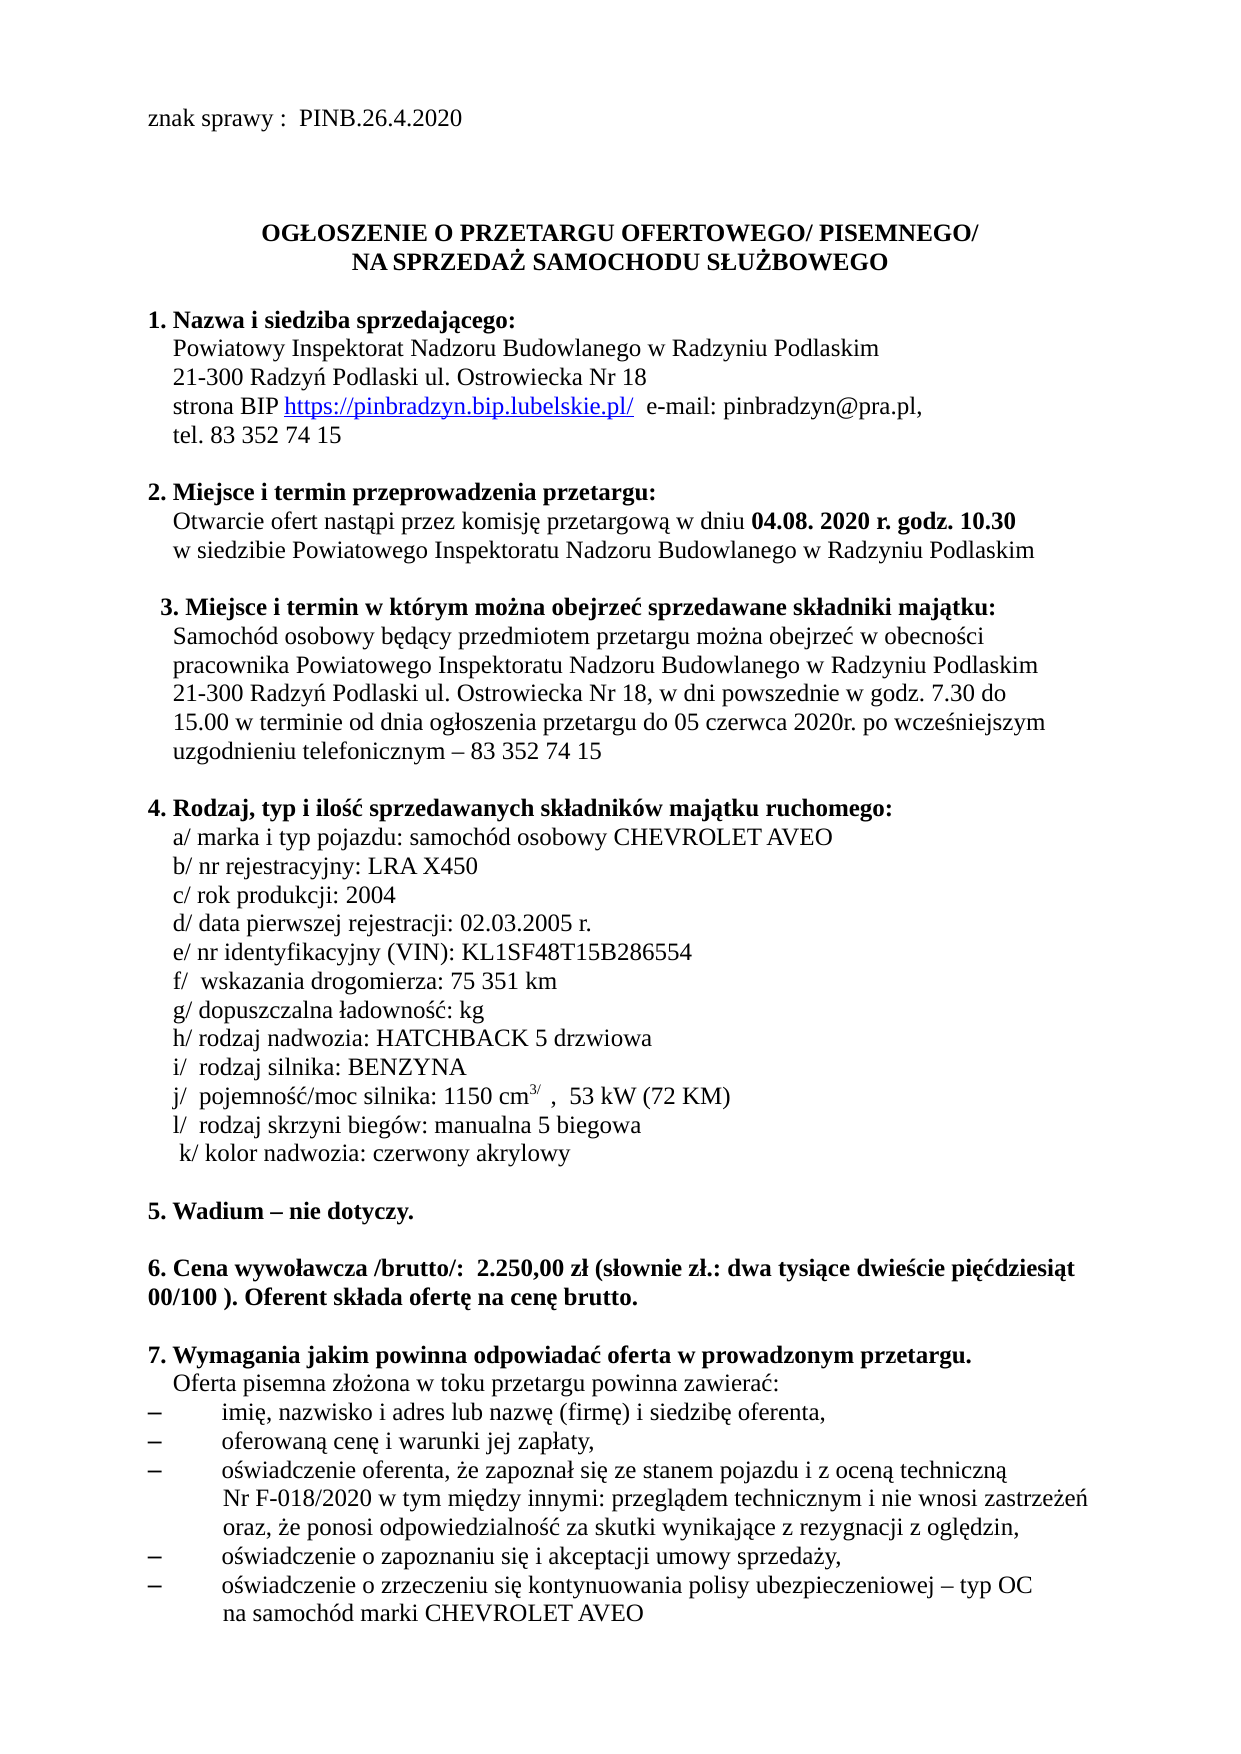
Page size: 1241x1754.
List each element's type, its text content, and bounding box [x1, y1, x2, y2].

text Powiatowy Inspektorat Nadzoru Budowlanego w Radzyniu Podlaskim [148, 333, 1093, 362]
text Nr F-018/2020 w tym między innymi: przeglądem technicznym i nie wnosi zastrzeżeń [148, 1483, 1093, 1512]
text b/ nr rejestracyjny: LRA X450 [148, 851, 1093, 880]
text uzgodnieniu telefonicznym – 83 352 74 15 [148, 736, 1093, 765]
text 7. Wymagania jakim powinna odpowiadać oferta w prowadzonym przetargu. [148, 1340, 1093, 1368]
text f/ wskazania drogomierza: 75 351 km [148, 966, 1093, 995]
text na samochód marki CHEVROLET AVEO [148, 1598, 1093, 1627]
text 4. Rodzaj, typ i ilość sprzedawanych składników majątku ruchomego: [148, 793, 1093, 822]
list oświadczenie o zapoznaniu się i akceptacji umowy sprzedaży, [148, 1541, 1093, 1570]
text e/ nr identyfikacyjny (VIN): KL1SF48T15B286554 [148, 937, 1093, 966]
text 21-300 Radzyń Podlaski ul. Ostrowiecka Nr 18 [148, 362, 1093, 391]
text pracownika Powiatowego Inspektoratu Nadzoru Budowlanego w Radzyniu Podlaskim [148, 650, 1093, 678]
text 15.00 w terminie od dnia ogłoszenia przetargu do 05 czerwca 2020r. po wcześniejszym [148, 707, 1093, 736]
text Samochód osobowy będący przedmiotem przetargu można obejrzeć w obecności [148, 621, 1093, 650]
list oferowaną cenę i warunki jej zapłaty, [148, 1426, 1093, 1455]
text g/ dopuszczalna ładowność: kg [148, 995, 1093, 1023]
text j/ pojemność/moc silnika: 1150 cm3/ , 53 kW (72 KM) [148, 1081, 1093, 1110]
list oświadczenie o zrzeczeniu się kontynuowania polisy ubezpieczeniowej – typ OC [148, 1570, 1093, 1598]
text c/ rok produkcji: 2004 [148, 880, 1093, 908]
text 6. Cena wywoławcza /brutto/: 2.250,00 zł (słownie zł.: dwa tysiące dwieście pięćdziesiąt 00/100 ). Oferent składa ofertę na cenę brutto. [148, 1253, 1093, 1311]
text 5. Wadium – nie dotyczy. [148, 1196, 1093, 1225]
text l/ rodzaj skrzyni biegów: manualna 5 biegowa [148, 1110, 1093, 1138]
list oświadczenie oferenta, że zapoznał się ze stanem pojazdu i z oceną techniczną [148, 1455, 1093, 1483]
text strona BIP https://pinbradzyn.bip.lubelskie.pl/ e-mail: pinbradzyn@pra.pl, [148, 391, 1093, 420]
text tel. 83 352 74 15 [148, 420, 1093, 448]
text Otwarcie ofert nastąpi przez komisję przetargową w dniu 04.08. 2020 r. godz. 10.30 [148, 506, 1093, 535]
text 21-300 Radzyń Podlaski ul. Ostrowiecka Nr 18, w dni powszednie w godz. 7.30 do [148, 678, 1093, 707]
text k/ kolor nadwozia: czerwony akrylowy [148, 1138, 1093, 1167]
text OGŁOSZENIE O PRZETARGU OFERTOWEGO/ PISEMNEGO/ [148, 218, 1093, 247]
text h/ rodzaj nadwozia: HATCHBACK 5 drzwiowa [148, 1023, 1093, 1052]
text a/ marka i typ pojazdu: samochód osobowy CHEVROLET AVEO [148, 822, 1093, 851]
text d/ data pierwszej rejestracji: 02.03.2005 r. [148, 908, 1093, 937]
text oraz, że ponosi odpowiedzialność za skutki wynikające z rezygnacji z oględzin, [148, 1512, 1093, 1541]
text NA SPRZEDAŻ SAMOCHODU SŁUŻBOWEGO [148, 247, 1093, 276]
text w siedzibie Powiatowego Inspektoratu Nadzoru Budowlanego w Radzyniu Podlaskim [148, 535, 1093, 563]
text i/ rodzaj silnika: BENZYNA [148, 1052, 1093, 1081]
text znak sprawy : PINB.26.4.2020 [148, 103, 1093, 132]
text 3. Miejsce i termin w którym można obejrzeć sprzedawane składniki majątku: [148, 592, 1093, 621]
list imię, nazwisko i adres lub nazwę (firmę) i siedzibę oferenta, [148, 1397, 1093, 1426]
text Oferta pisemna złożona w toku przetargu powinna zawierać: [148, 1368, 1093, 1397]
text 1. Nazwa i siedziba sprzedającego: [148, 305, 1093, 333]
text 2. Miejsce i termin przeprowadzenia przetargu: [148, 477, 1093, 506]
